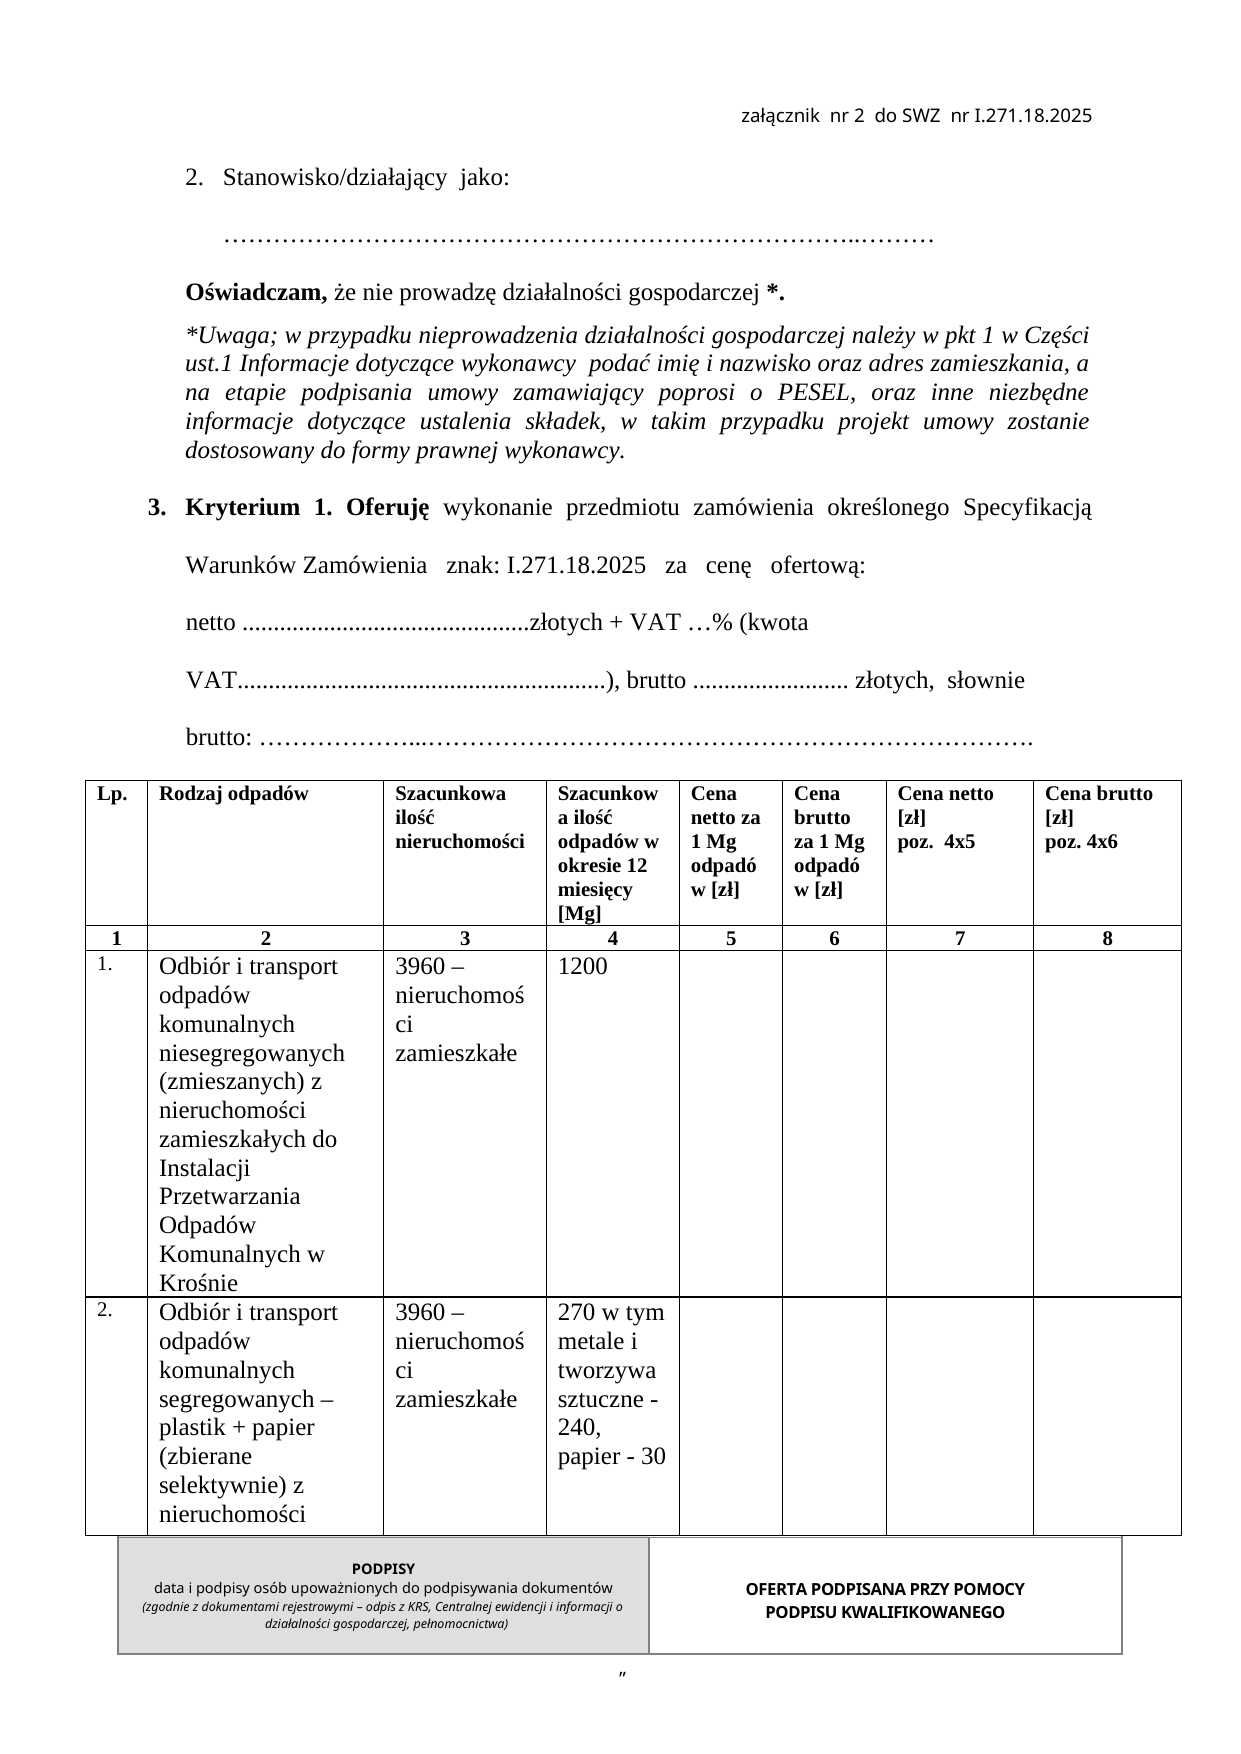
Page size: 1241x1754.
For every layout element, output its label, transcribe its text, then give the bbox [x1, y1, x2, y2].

table_cell [783, 1298, 886, 1535]
table_header Lp. [86, 781, 147, 925]
table_header Cena brutto [zł] poz. 4x6 [1034, 781, 1181, 925]
table_cell 1200 [547, 951, 679, 1296]
table_cell [1034, 951, 1181, 1296]
table_cell 1 [86, 926, 147, 950]
table_header Cena netto [zł] poz. 4x5 [887, 781, 1033, 925]
text Oświadczam, że nie prowadzę działalności gospodarczej *. [185, 277, 1092, 305]
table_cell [148, 1298, 383, 1535]
table_header Cena brutto za 1 Mg odpadów [zł] [783, 781, 886, 925]
table_cell [680, 951, 782, 1296]
table_cell 1. [86, 951, 147, 1296]
list Stanowisko/działający jako: …………………………………………………………………..……… [185, 162, 1092, 248]
table_cell 4 [547, 926, 679, 950]
table_cell 2. [86, 1298, 147, 1535]
table_cell [783, 951, 886, 1296]
list Kryterium 1. Oferuję wykonanie przedmiotu zamówienia określonego Specyfikacją Warunków Zamówienia znak: I.271.18.2025 za cenę ofertową: [148, 492, 1092, 578]
text *Uwaga; w przypadku nieprowadzenia działalności gospodarczej należy w pkt 1 w Części ust.1 Informacje dotyczące wykonawcy podać imię i nazwisko oraz adres zamieszkania, a na etapie podpisania umowy zamawiający poprosi o PESEL, oraz inne niezbędne informacje dotyczące ustalenia składek, w takim przypadku projekt umowy zostanie dostosowany do formy prawnej wykonawcy. [185, 320, 1092, 463]
table_cell 5 [680, 926, 782, 950]
table_cell 7 [887, 926, 1033, 950]
table_header Cena netto za 1 Mg odpadów [zł] [680, 781, 782, 925]
table_cell 6 [783, 926, 886, 950]
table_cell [547, 1298, 679, 1535]
table_cell 2 [148, 926, 383, 950]
table_cell [887, 1298, 1033, 1535]
table_cell 3 [384, 926, 546, 950]
table_cell 8 [1034, 926, 1181, 950]
text netto ..............................................złotych + VAT …% (kwota VAT...........................................................), brutto ......................... złotych, słownie brutto: ………………...………………………………………………………………. [186, 607, 1092, 751]
table_header Rodzaj odpadów [148, 781, 383, 925]
table_cell Odbiór i transport odpadów komunalnych niesegregowanych (zmieszanych) z nieruchomości zamieszkałych do Instalacji Przetwarzania Odpadów Komunalnych w Krośnie [148, 951, 383, 1296]
table_cell [887, 951, 1033, 1296]
table_cell 3960 – nieruchomości zamieszkałe [384, 951, 546, 1296]
table_cell [680, 1298, 782, 1535]
table_header Szacunkowa ilość nieruchomości [384, 781, 546, 925]
table_header Szacunkowa ilość odpadów w okresie 12 miesięcy [Mg] [547, 781, 679, 925]
table_cell [1034, 1298, 1181, 1535]
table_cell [384, 1298, 546, 1535]
